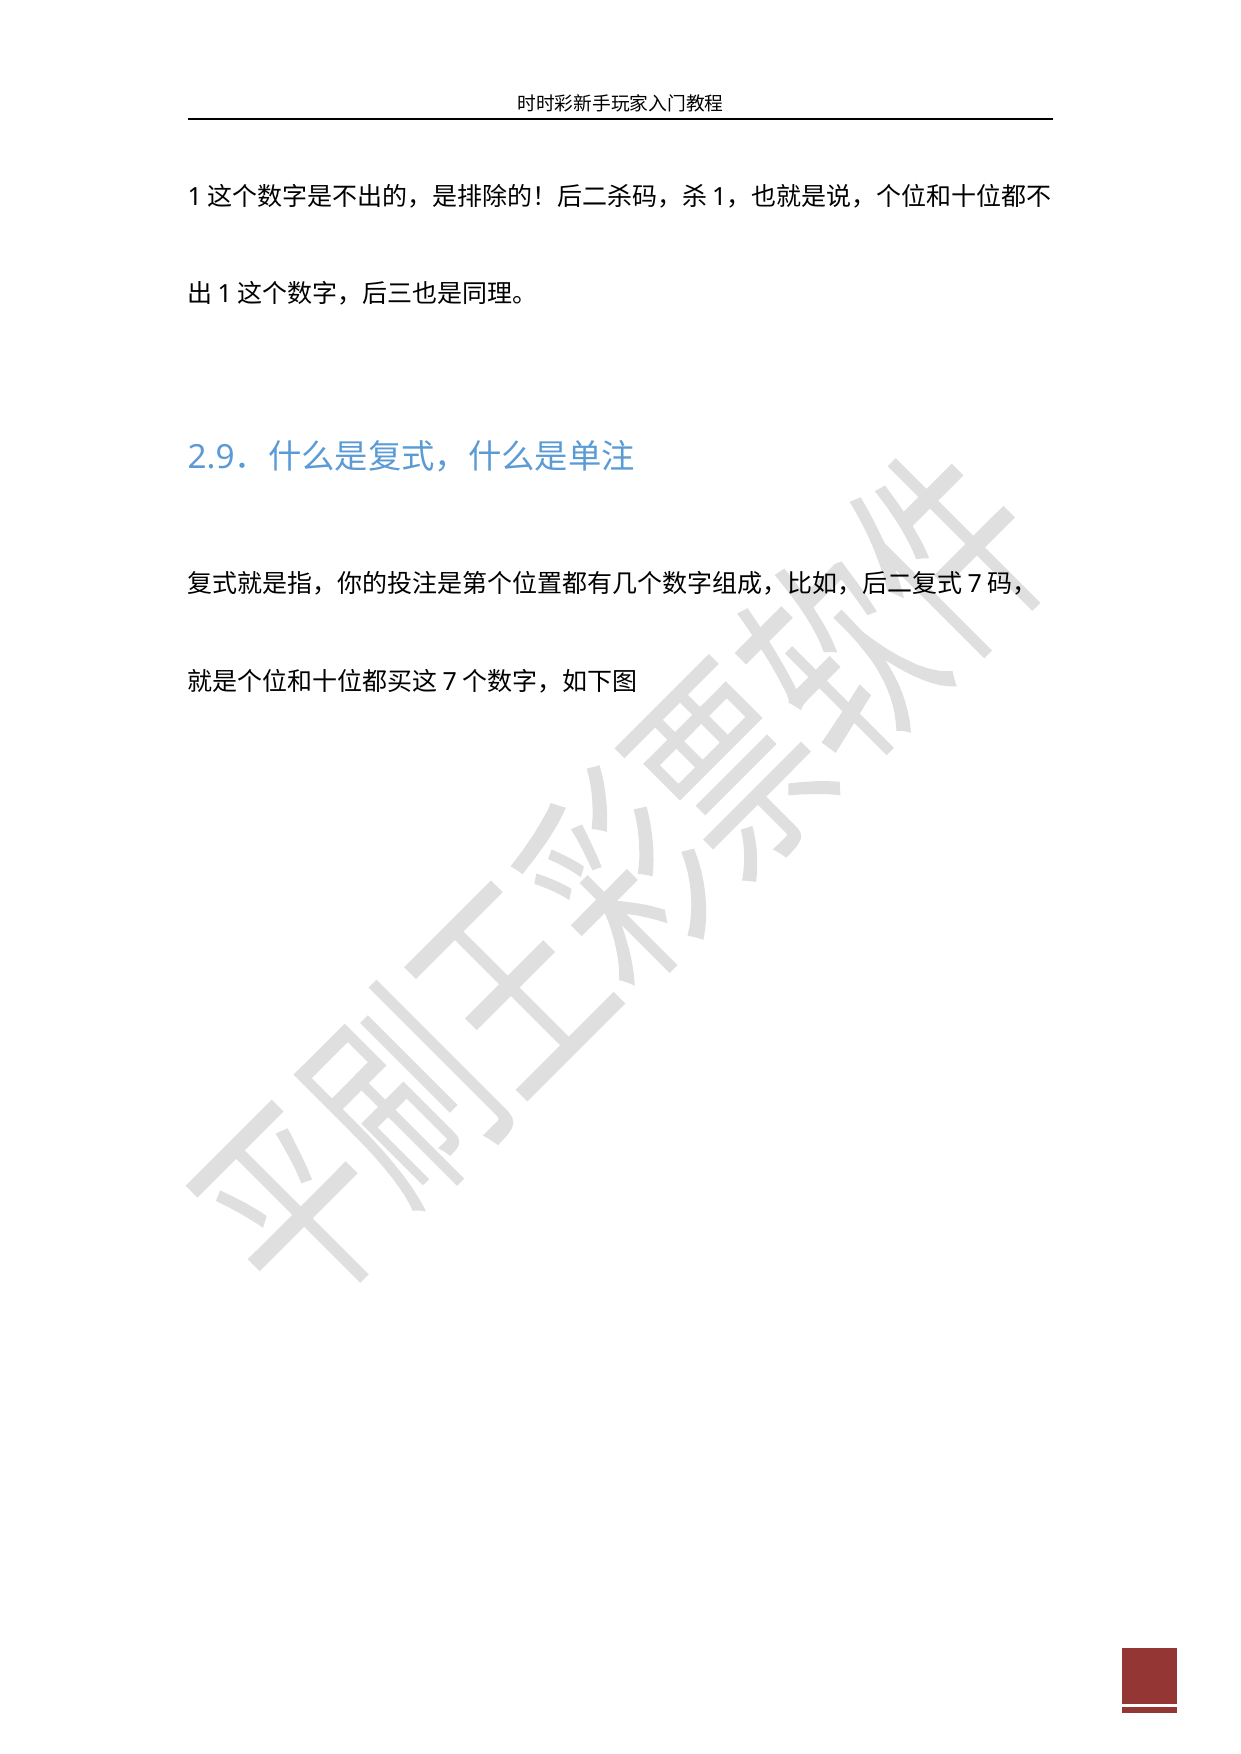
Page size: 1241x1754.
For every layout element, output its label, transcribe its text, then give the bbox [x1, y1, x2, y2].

subtitle 2.9．什么是复式，什么是单注 [187, 422, 1053, 487]
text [187, 162, 1053, 324]
text 复式就是指，你的投注是第个位置都有几个数字组成，比如，后二复式7码，就是个位和十位都买这7个数字，如下图 [187, 549, 1053, 712]
